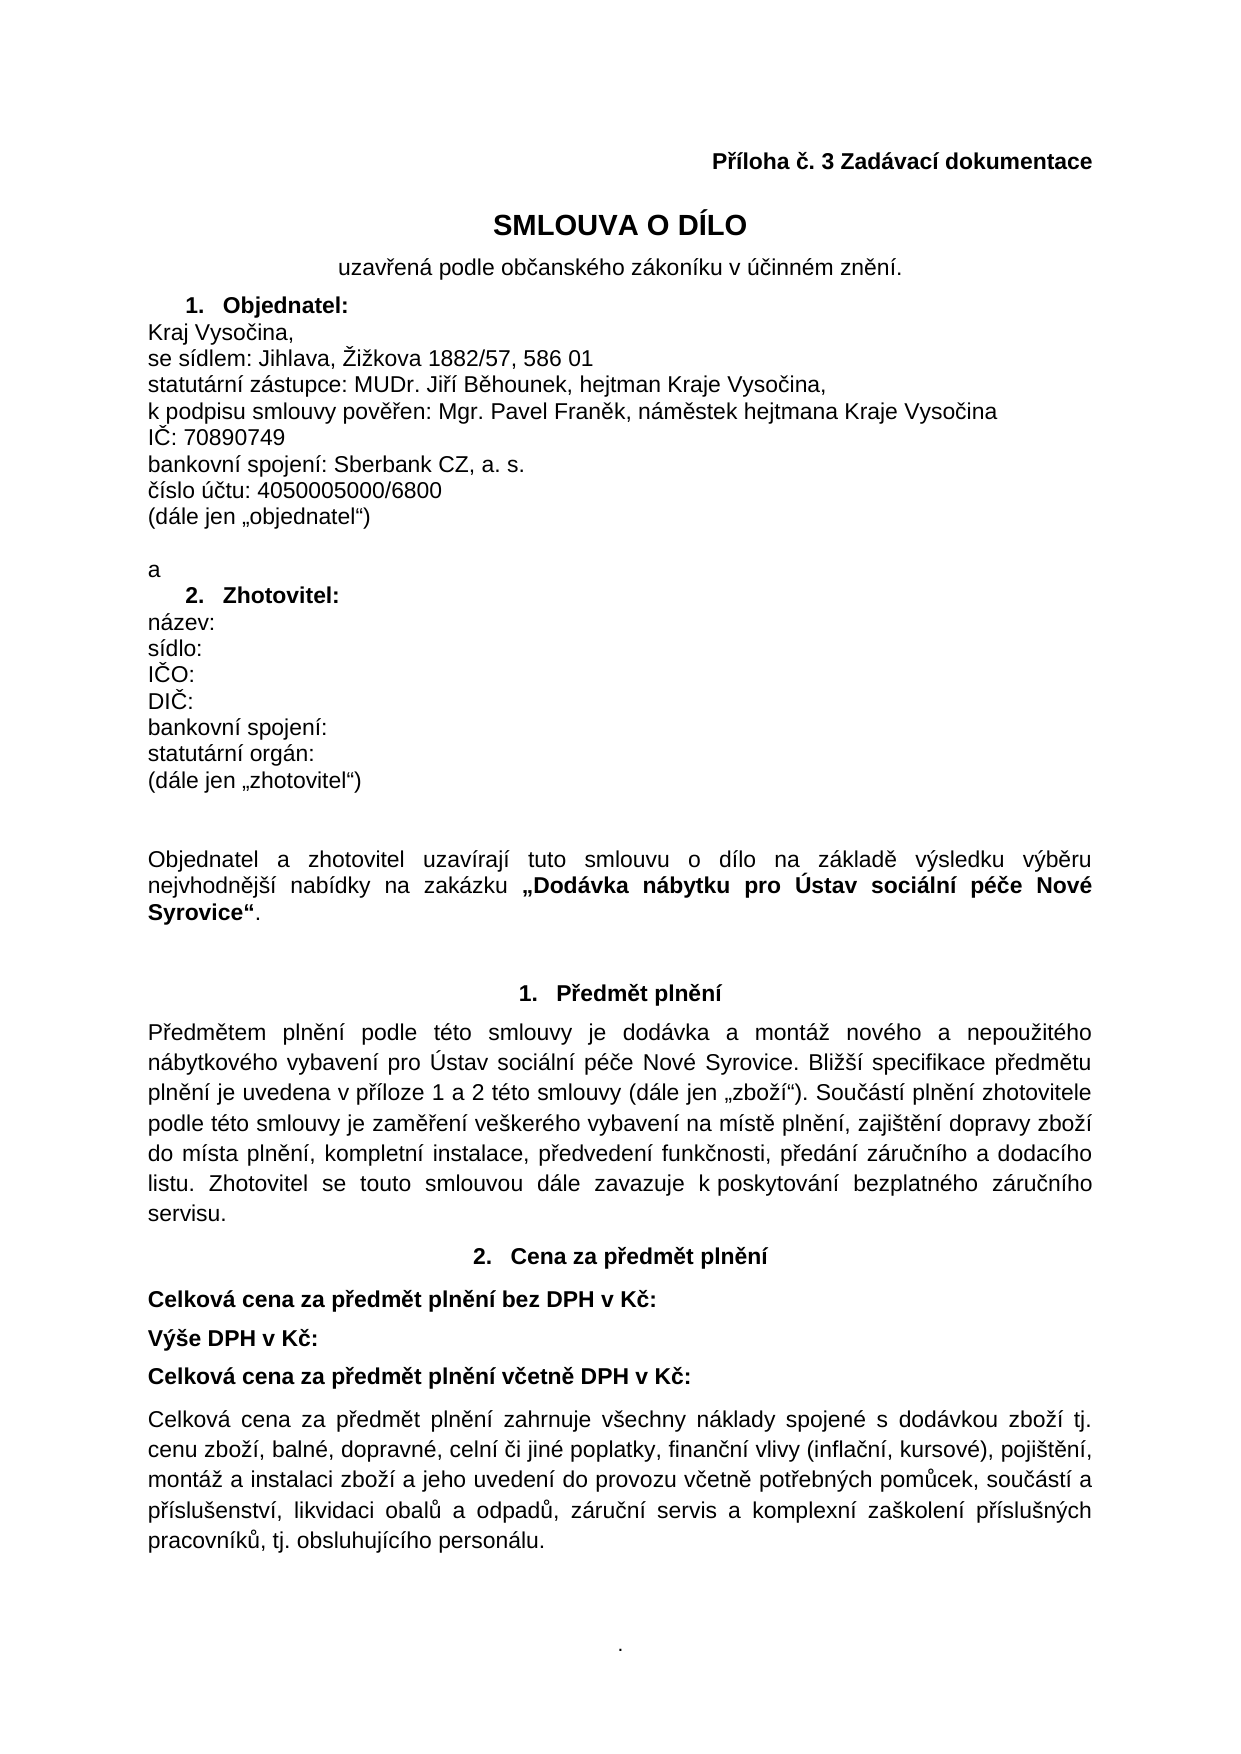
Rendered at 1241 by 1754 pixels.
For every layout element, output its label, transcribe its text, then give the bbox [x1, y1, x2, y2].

text SMLOUVA O DÍLO [148, 207, 1093, 241]
text uzavřená podle občanského zákoníku v účinném znění. [148, 253, 1093, 280]
text číslo účtu: 4050005000/6800 [148, 477, 1093, 503]
text IČ: 70890749 [148, 424, 1093, 451]
text Celková cena za předmět plnění včetně DPH v Kč: [148, 1363, 1093, 1390]
text statutární orgán: [148, 740, 1093, 767]
text Objednatel a zhotovitel uzavírají tuto smlouvu o dílo na základě výsledku výběru nejvhodnější nabídky na zakázku „Dodávka nábytku pro Ústav sociální péče Nové Syrovice“. [148, 846, 1093, 925]
text DIČ: [148, 688, 1093, 714]
text Výše DPH v Kč: [148, 1324, 1093, 1351]
list Předmět plnění [148, 980, 1093, 1006]
text (dále jen „objednatel“) [148, 503, 1093, 529]
text a [148, 556, 1093, 582]
text (dále jen „zhotovitel“) [148, 767, 1093, 793]
text Předmětem plnění podle této smlouvy je dodávka a montáž nového a nepoužitého nábytkového vybavení pro Ústav sociální péče Nové Syrovice. Bližší specifikace předmětu plnění je uvedena v příloze 1 a 2 této smlouvy (dále jen „zboží“). Součástí plnění zhotovitele podle této smlouvy je zaměření veškerého vybavení na místě plnění, zajištění dopravy zboží do místa plnění, kompletní instalace, předvedení funkčnosti, předání záručního a dodacího listu. Zhotovitel se touto smlouvou dále zavazuje k poskytování bezplatného záručního servisu. [148, 1019, 1093, 1227]
text bankovní spojení: Sberbank CZ, a. s. [148, 451, 1093, 477]
text bankovní spojení: [148, 714, 1093, 740]
list Objednatel: [185, 292, 1093, 319]
text Celková cena za předmět plnění bez DPH v Kč: [148, 1286, 1093, 1312]
text Kraj Vysočina, [148, 319, 1093, 345]
text sídlo: [148, 635, 1093, 661]
text se sídlem: Jihlava, Žižkova 1882/57, 586 01 [148, 345, 1093, 371]
text statutární zástupce: MUDr. Jiří Běhounek, hejtman Kraje Vysočina, [148, 371, 1093, 398]
text název: [148, 609, 1093, 635]
list Cena za předmět plnění [148, 1243, 1093, 1269]
text IČO: [148, 661, 1093, 688]
text Příloha č. 3 Zadávací dokumentace [148, 148, 1093, 174]
text k podpisu smlouvy pověřen: Mgr. Pavel Franěk, náměstek hejtmana Kraje Vysočina [148, 398, 1093, 424]
list Zhotovitel: [185, 582, 1093, 609]
text Celková cena za předmět plnění zahrnuje všechny náklady spojené s dodávkou zboží tj. cenu zboží, balné, dopravné, celní či jiné poplatky, finanční vlivy (inflační, kursové), pojištění, montáž a instalaci zboží a jeho uvedení do provozu včetně potřebných pomůcek, součástí a příslušenství, likvidaci obalů a odpadů, záruční servis a komplexní zaškolení příslušných pracovníků, tj. obsluhujícího personálu. [148, 1406, 1093, 1553]
